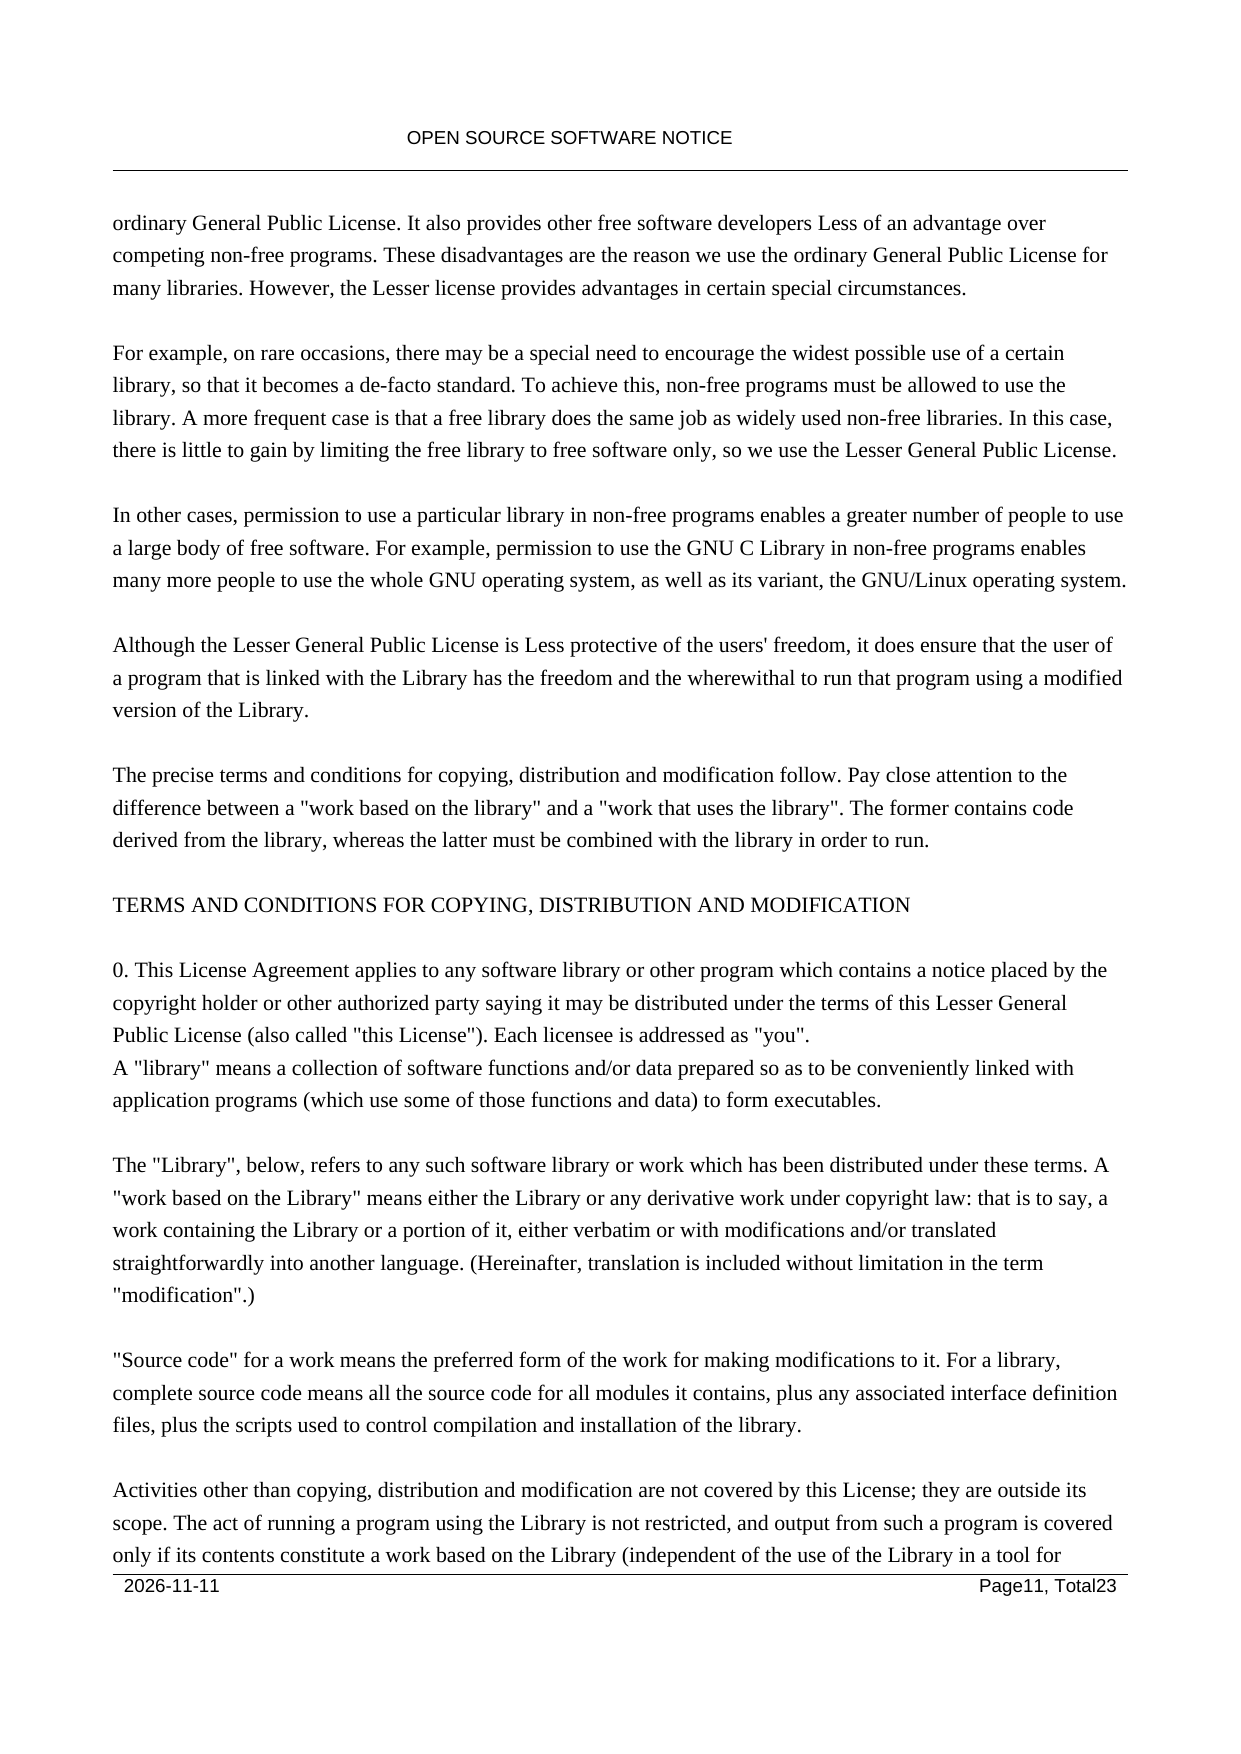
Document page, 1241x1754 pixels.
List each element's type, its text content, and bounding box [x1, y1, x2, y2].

text "Source code" for a work means the preferred form of the work for making modifications to it. For a library, complete source code means all the source code for all modules it contains, plus any associated interface definition files, plus the scripts used to control compilation and installation of the library. [112, 1344, 1128, 1441]
text Although the Lesser General Public License is Less protective of the users' freedom, it does ensure that the user of a program that is linked with the Library has the freedom and the wherewithal to run that program using a modified version of the Library. [112, 629, 1128, 726]
text The "Library", below, refers to any such software library or work which has been distributed under these terms. A "work based on the Library" means either the Library or any derivative work under copyright law: that is to say, a work containing the Library or a portion of it, either verbatim or with modifications and/or translated straightforwardly into another language. (Hereinafter, translation is included without limitation in the term "modification".) [112, 1149, 1128, 1311]
text The precise terms and conditions for copying, distribution and modification follow. Pay close attention to the difference between a "work based on the library" and a "work that uses the library". The former contains code derived from the library, whereas the latter must be combined with the library in order to run. [112, 759, 1128, 856]
text TERMS AND CONDITIONS FOR COPYING, DISTRIBUTION AND MODIFICATION [112, 889, 1128, 921]
text In other cases, permission to use a particular library in non-free programs enables a greater number of people to use a large body of free software. For example, permission to use the GNU C Library in non-free programs enables many more people to use the whole GNU operating system, as well as its variant, the GNU/Linux operating system. [112, 499, 1128, 596]
text 0. This License Agreement applies to any software library or other program which contains a notice placed by the copyright holder or other authorized party saying it may be distributed under the terms of this Lesser General Public License (also called "this License"). Each licensee is addressed as "you". [112, 954, 1128, 1051]
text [112, 1474, 1128, 1571]
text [112, 206, 1128, 304]
text For example, on rare occasions, there may be a special need to encourage the widest possible use of a certain library, so that it becomes a de-facto standard. To achieve this, non-free programs must be allowed to use the library. A more frequent case is that a free library does the same job as widely used non-free libraries. In this case, there is little to gain by limiting the free library to free software only, so we use the Lesser General Public License. [112, 336, 1128, 466]
text A "library" means a collection of software functions and/or data prepared so as to be conveniently linked with application programs (which use some of those functions and data) to form executables. [112, 1051, 1128, 1116]
